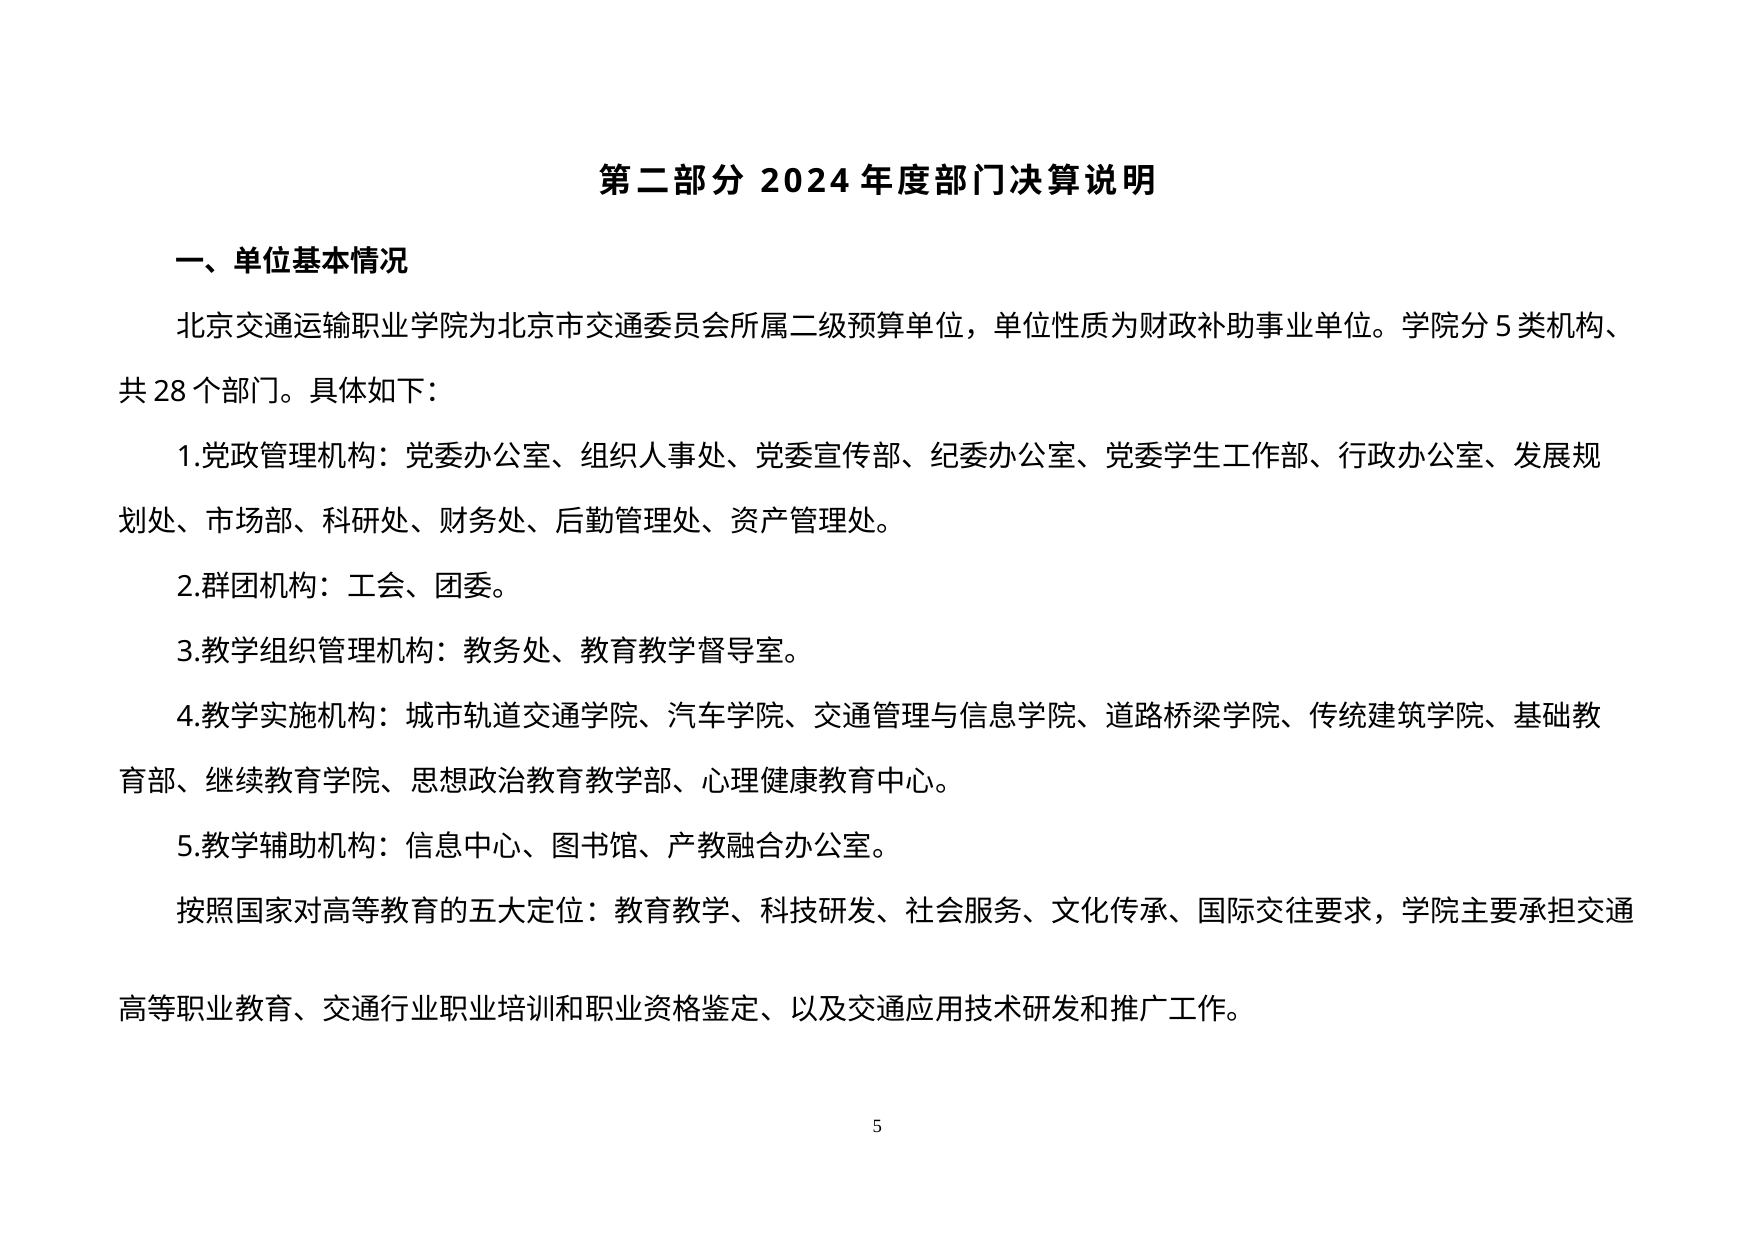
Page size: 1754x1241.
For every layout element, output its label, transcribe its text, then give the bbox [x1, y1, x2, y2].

text 2.群团机构：工会、团委。 [118, 552, 1611, 617]
text 5.教学辅助机构：信息中心、图书馆、产教融合办公室。 [118, 812, 1611, 877]
text 3.教学组织管理机构：教务处、教育教学督导室。 [118, 617, 1611, 682]
text 北京交通运输职业学院为北京市交通委员会所属二级预算单位，单位性质为财政补助事业单位。学院分5类机构、共28个部门。具体如下： [118, 292, 1611, 422]
text 一、单位基本情况 [118, 227, 1636, 292]
text 第二部分 2024年度部门决算说明 [118, 145, 1636, 210]
text 按照国家对高等教育的五大定位：教育教学、科技研发、社会服务、文化传承、国际交往要求，学院主要承担交通高等职业教育、交通行业职业培训和职业资格鉴定、以及交通应用技术研发和推广工作。 [118, 877, 1636, 1039]
text 1.党政管理机构：党委办公室、组织人事处、党委宣传部、纪委办公室、党委学生工作部、行政办公室、发展规划处、市场部、科研处、财务处、后勤管理处、资产管理处。 [118, 422, 1611, 552]
text 4.教学实施机构：城市轨道交通学院、汽车学院、交通管理与信息学院、道路桥梁学院、传统建筑学院、基础教育部、继续教育学院、思想政治教育教学部、心理健康教育中心。 [118, 682, 1611, 812]
